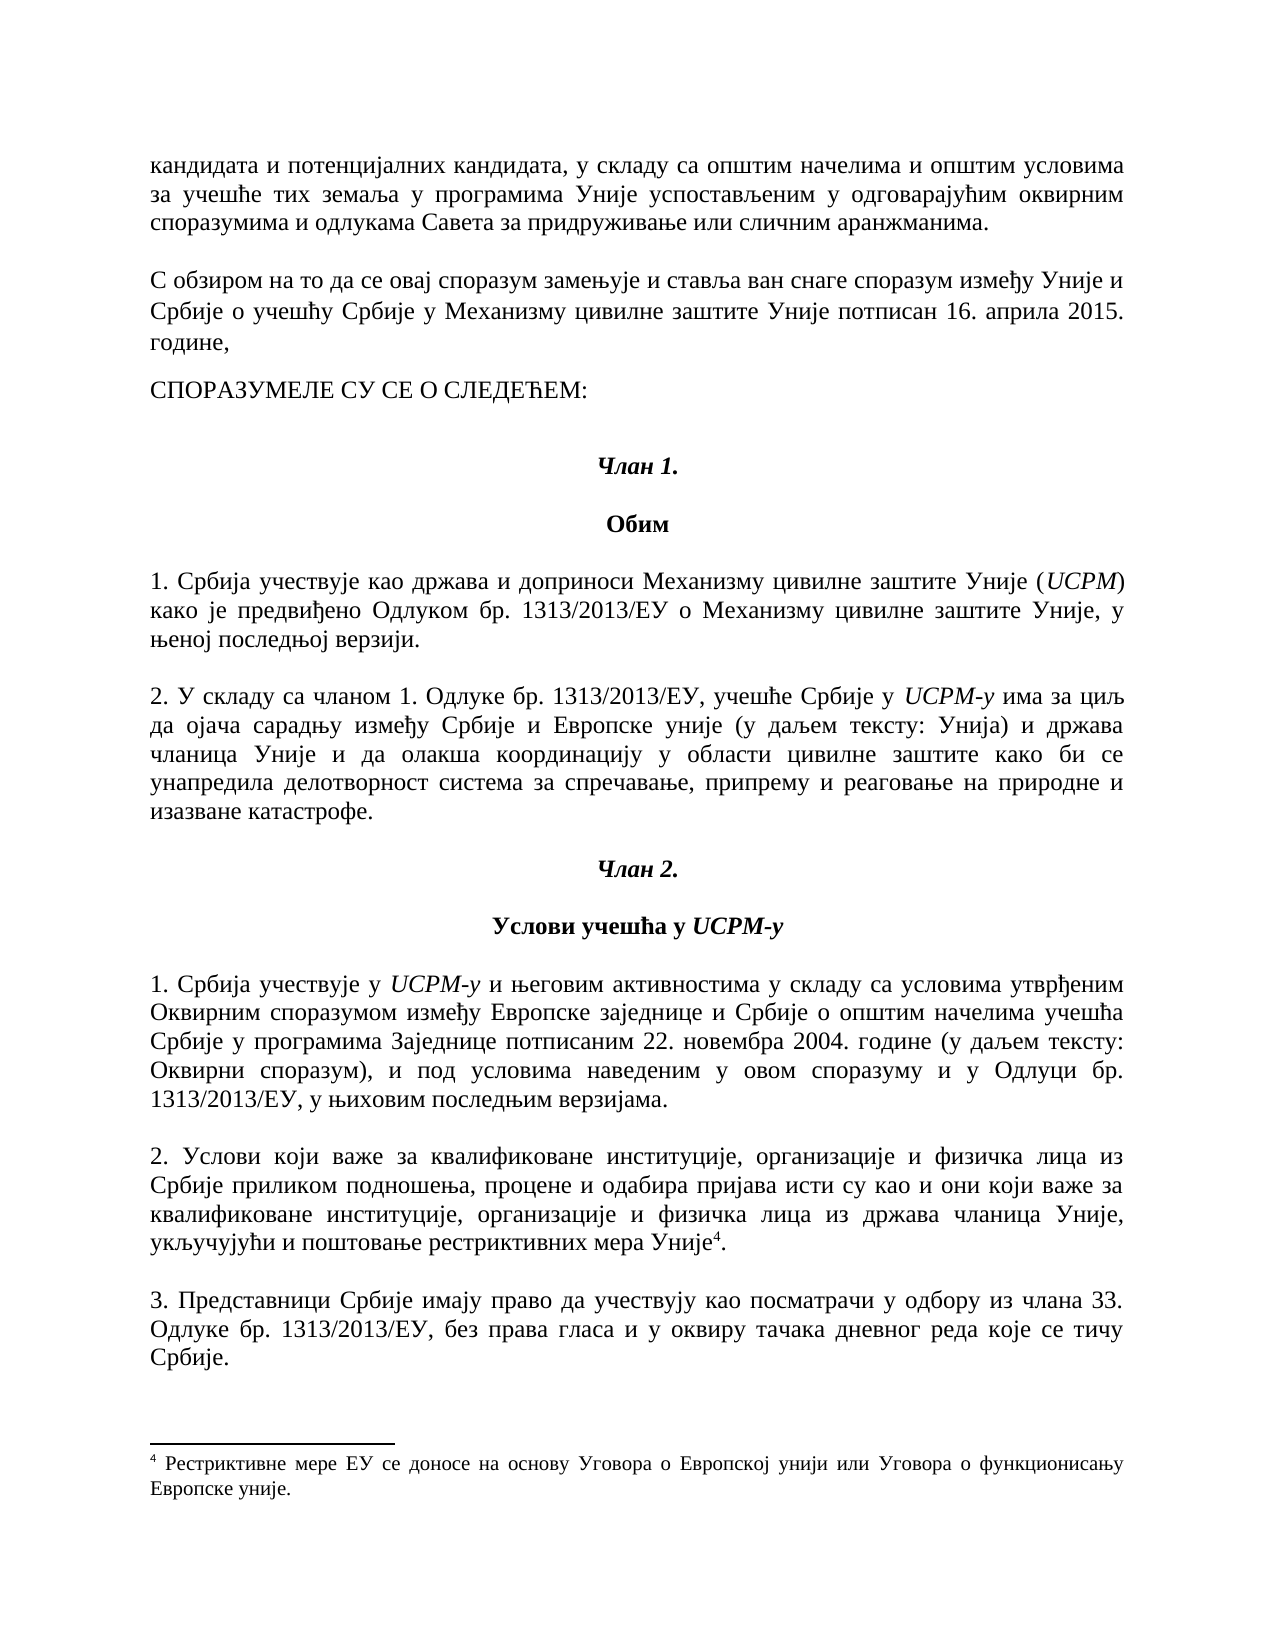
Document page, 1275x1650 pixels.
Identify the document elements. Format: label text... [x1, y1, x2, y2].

text Услови учешћа у UCPM-у [150, 911, 1125, 940]
text 1. Србија учествује као држава и доприноси Механизму цивилне заштите Уније (UCPM) како је предвиђено Одлуком бр. 1313/2013/ЕУ о Механизму цивилне заштите Уније, у њеној последњој верзији. [150, 566, 1125, 652]
text СПОРАЗУМЕЛЕ СУ СЕ О СЛЕДЕЋЕМ: [150, 375, 1125, 403]
text 2. Услови који важе за квалификоване институције, организације и физичка лица из Србије приликом подношења, процене и одабира пријава исти су као и они који важе за квалификоване институције, организације и физичка лица из држава чланица Уније, укључујући и поштовање рестриктивних мера Уније. [150, 1141, 1125, 1256]
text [150, 150, 1125, 236]
text Обим [150, 509, 1125, 537]
text С обзиром на то да се овај споразум замењује и ставља ван снаге споразум између Уније и Србије о учешћу Србије у Механизму цивилне заштите Уније потписан 16. априла 2015. године, [150, 265, 1125, 356]
text 3. Представници Србије имају право да учествују као посматрачи у одбору из члана 33. Одлуке бр. 1313/2013/ЕУ, без права гласа и у оквиру тачака дневног реда које се тичу Србије. [150, 1285, 1125, 1371]
text 2. У складу са чланом 1. Одлуке бр. 1313/2013/ЕУ, учешће Србије у UCPM-у има за циљ да ојача сарадњу између Србије и Европске уније (у даљем тексту: Унија) и држава чланица Уније и да олакша координацију у области цивилне заштите како би се унапредила делотворност система за спречавање, припрему и реаговање на природне и изазване катастрофе. [150, 681, 1125, 825]
text Члан 2. [150, 854, 1125, 882]
text 1. Србија учествује у UCPM-у и његовим активностима у складу са условима утврђеним Оквирним споразумом између Европске заједнице и Србије о општим начелима учешћа Србије у програмима Заједнице потписаним 22. новембра 2004. године (у даљем тексту: Оквирни споразум), и под условима наведеним у овом споразуму и у Одлуци бр. 1313/2013/ЕУ, у њиховим последњим верзијама. [150, 969, 1125, 1112]
text Члан 1. [150, 451, 1125, 480]
